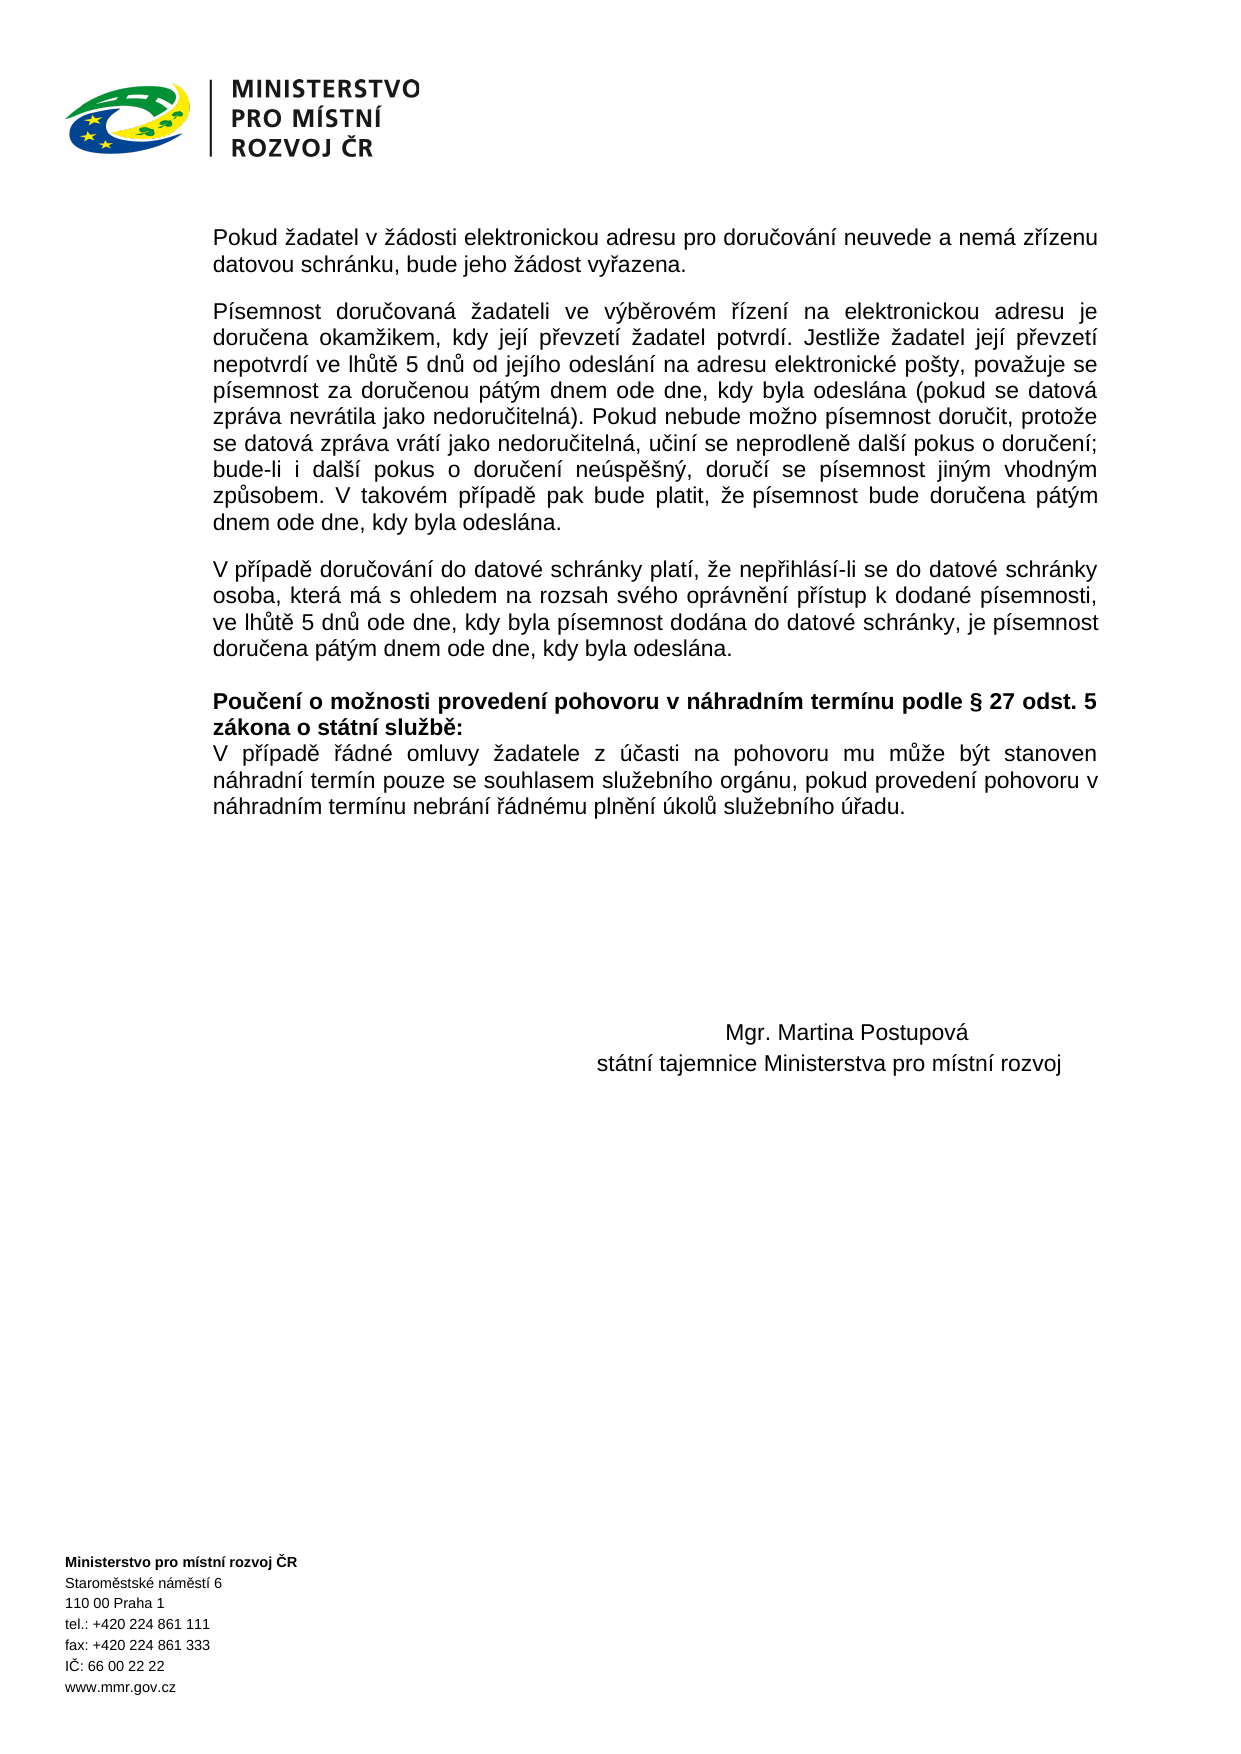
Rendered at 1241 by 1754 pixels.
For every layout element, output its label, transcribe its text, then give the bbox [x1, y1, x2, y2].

text Poučení o možnosti provedení pohovoru v náhradním termínu podle § 27 odst. 5 zákona o státní službě: [213, 688, 1098, 740]
list Písemnost doručovaná žadateli ve výběrovém řízení na elektronickou adresu je doručena okamžikem, kdy její převzetí žadatel potvrdí. Jestliže žadatel její převzetí nepotvrdí ve lhůtě 5 dnů od jejího odeslání na adresu elektronické pošty, považuje se písemnost za doručenou pátým dnem ode dne, kdy byla odeslána (pokud se datová zpráva nevrátila jako nedoručitelná). Pokud nebude možno písemnost doručit, protože se datová zpráva vrátí jako nedoručitelná, učiní se neprodleně další pokus o doručení; bude-li i další pokus o doručení neúspěšný, doručí se písemnost jiným vhodným způsobem. V takovém případě pak bude platit, že písemnost bude doručena pátým dnem ode dne, kdy byla odeslána. [213, 298, 1098, 535]
text státní tajemnice Ministerstva pro místní rozvoj [508, 1049, 1098, 1076]
picture [65, 79, 420, 157]
list Pokud žadatel v žádosti elektronickou adresu pro doručování neuvede a nemá zřízenu datovou schránku, bude jeho žádost vyřazena. [213, 224, 1098, 277]
list V případě doručování do datové schránky platí, že nepřihlásí-li se do datové schránky osoba, která má s ohledem na rozsah svého oprávnění přístup k dodané písemnosti, ve lhůtě 5 dnů ode dne, kdy byla písemnost dodána do datové schránky, je písemnost doručena pátým dnem ode dne, kdy byla odeslána. [213, 556, 1098, 661]
text V případě řádné omluvy žadatele z účasti na pohovoru mu může být stanoven náhradní termín pouze se souhlasem služebního orgánu, pokud provedení pohovoru v náhradním termínu nebrání řádnému plnění úkolů služebního úřadu. [213, 740, 1098, 819]
text Mgr. Martina Postupová [581, 1019, 1098, 1046]
